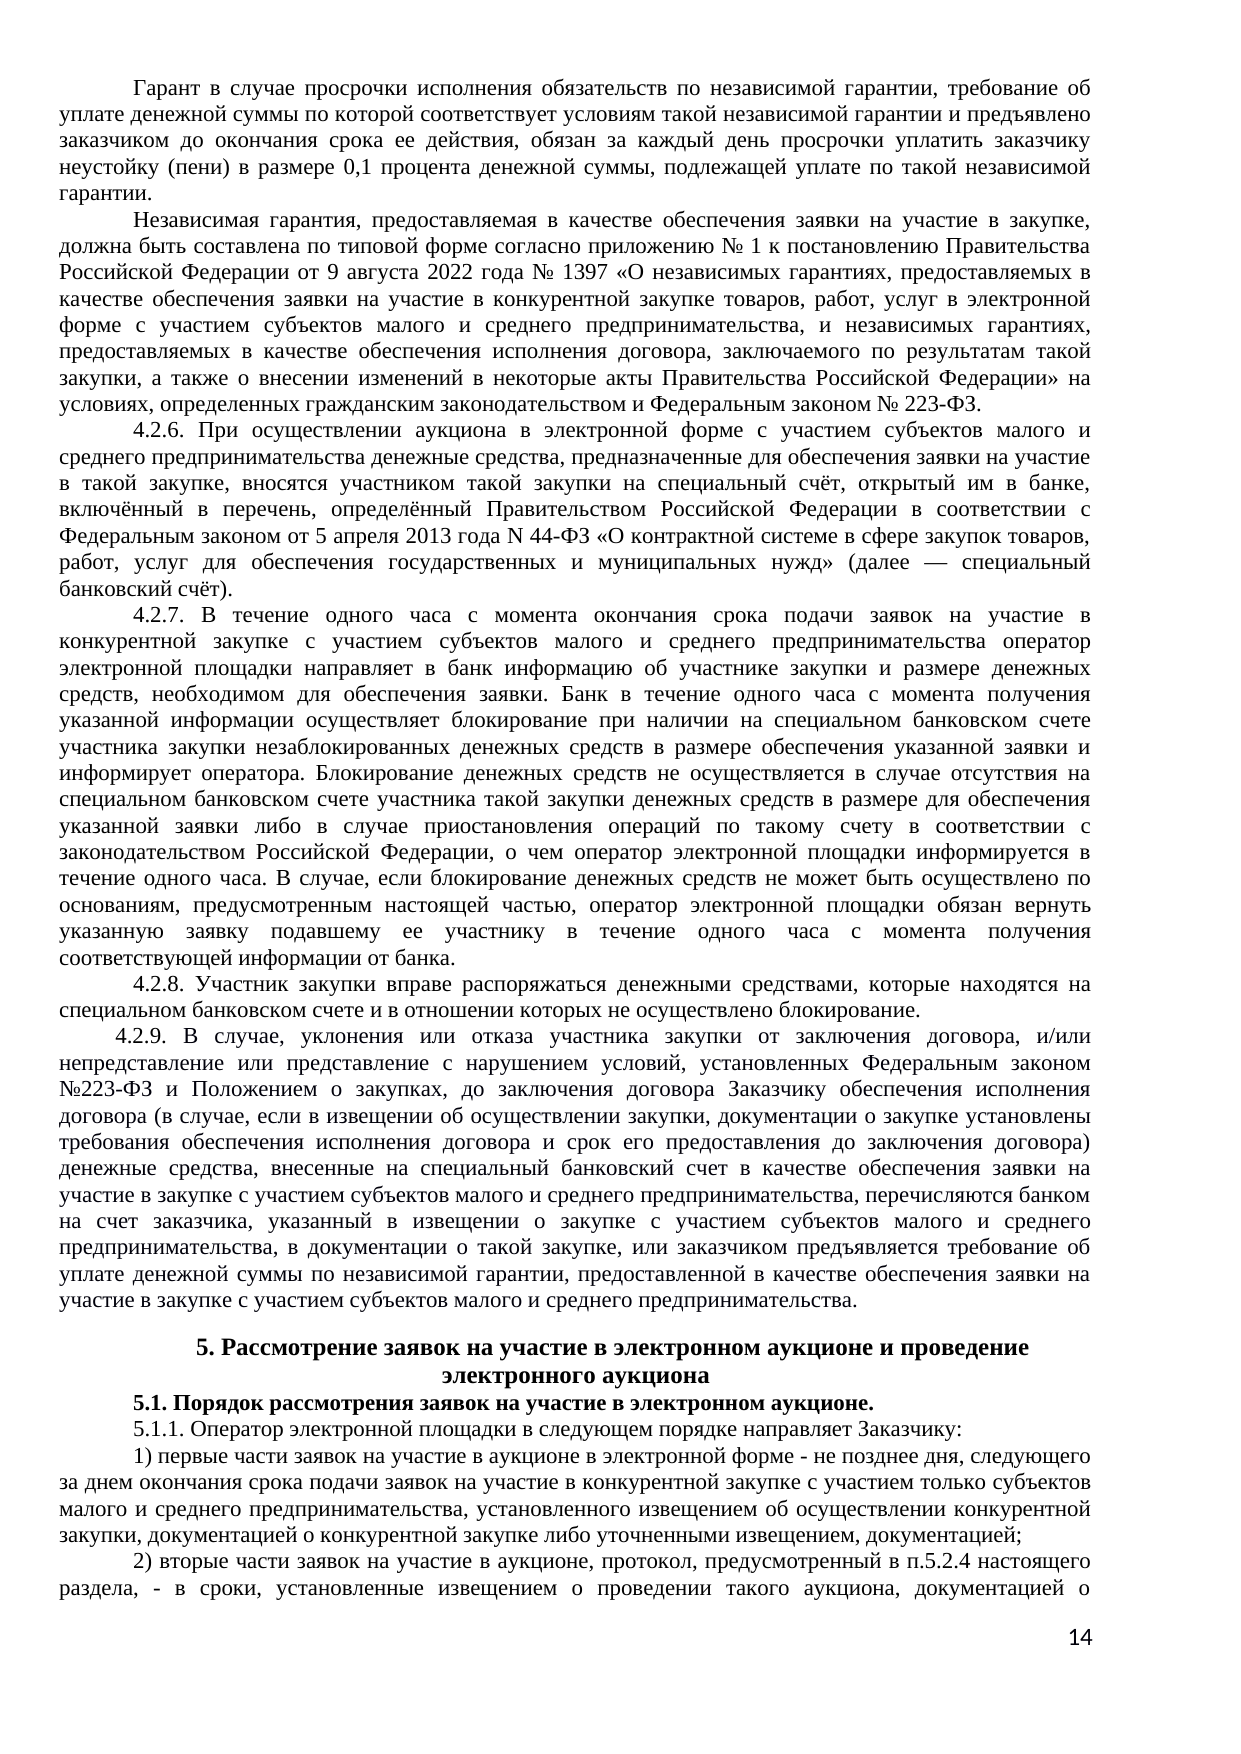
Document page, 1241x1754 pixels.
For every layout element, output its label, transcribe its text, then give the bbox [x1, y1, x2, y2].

text 5.1.1. Оператор электронной площадки в следующем порядке направляет Заказчику: [59, 1416, 1092, 1442]
text 5.1. Порядок рассмотрения заявок на участие в электронном аукционе. [59, 1389, 1092, 1416]
text 4.2.8. Участник закупки вправе распоряжаться денежными средствами, которые находятся на специальном банковском счете и в отношении которых не осуществлено блокирование. [59, 970, 1092, 1023]
text 4.2.6. При осуществлении аукциона в электронной форме с участием субъектов малого и среднего предпринимательства денежные средства, предназначенные для обеспечения заявки на участие в такой закупке, вносятся участником такой закупки на специальный счёт, открытый им в банке, включённый в перечень, определённый Правительством Российской Федерации в соответствии с Федеральным законом от 5 апреля 2013 года N 44-ФЗ «О контрактной системе в сфере закупок товаров, работ, услуг для обеспечения государственных и муниципальных нужд» (далее — специальный банковский счёт). [59, 416, 1092, 601]
text 5. Рассмотрение заявок на участие в электронном аукционе и проведение электронного аукциона [59, 1332, 1092, 1389]
text 4.2.7. В течение одного часа с момента окончания срока подачи заявок на участие в конкурентной закупке с участием субъектов малого и среднего предпринимательства оператор электронной площадки направляет в банк информацию об участнике закупки и размере денежных средств, необходимом для обеспечения заявки. Банк в течение одного часа с момента получения указанной информации осуществляет блокирование при наличии на специальном банковском счете участника закупки незаблокированных денежных средств в размере обеспечения указанной заявки и информирует оператора. Блокирование денежных средств не осуществляется в случае отсутствия на специальном банковском счете участника такой закупки денежных средств в размере для обеспечения указанной заявки либо в случае приостановления операций по такому счету в соответствии с законодательством Российской Федерации, о чем оператор электронной площадки информируется в течение одного часа. В случае, если блокирование денежных средств не может быть осуществлено по основаниям, предусмотренным настоящей частью, оператор электронной площадки обязан вернуть указанную заявку подавшему ее участнику в течение одного часа с момента получения соответствующей информации от банка. [59, 601, 1092, 970]
text 4.2.9. В случае, уклонения или отказа участника закупки от заключения договора, и/или непредставление или представление с нарушением условий, установленных Федеральным законом №223-ФЗ и Положением о закупках, до заключения договора Заказчику обеспечения исполнения договора (в случае, если в извещении об осуществлении закупки, документации о закупке установлены требования обеспечения исполнения договора и срок его предоставления до заключения договора) денежные средства, внесенные на специальный банковский счет в качестве обеспечения заявки на участие в закупке с участием субъектов малого и среднего предпринимательства, перечисляются банком на счет заказчика, указанный в извещении о закупке с участием субъектов малого и среднего предпринимательства, в документации о такой закупке, или заказчиком предъявляется требование об уплате денежной суммы по независимой гарантии, предоставленной в качестве обеспечения заявки на участие в закупке с участием субъектов малого и среднего предпринимательства. [59, 1023, 1092, 1312]
text 1) первые части заявок на участие в аукционе в электронной форме - не позднее дня, следующего за днем окончания срока подачи заявок на участие в конкурентной закупке с участием только субъектов малого и среднего предпринимательства, установленного извещением об осуществлении конкурентной закупки, документацией о конкурентной закупке либо уточненными извещением, документацией; [59, 1442, 1092, 1547]
text Гарант в случае просрочки исполнения обязательств по независимой гарантии, требование об уплате денежной суммы по которой соответствует условиям такой независимой гарантии и предъявлено заказчиком до окончания срока ее действия, обязан за каждый день просрочки уплатить заказчику неустойку (пени) в размере 0,1 процента денежной суммы, подлежащей уплате по такой независимой гарантии. [59, 74, 1092, 206]
text Независимая гарантия, предоставляемая в качестве обеспечения заявки на участие в закупке, должна быть составлена по типовой форме согласно приложению № 1 к постановлению Правительства Российской Федерации от 9 августа 2022 года № 1397 «О независимых гарантиях, предоставляемых в качестве обеспечения заявки на участие в конкурентной закупке товаров, работ, услуг в электронной форме с участием субъектов малого и среднего предпринимательства, и независимых гарантиях, предоставляемых в качестве обеспечения исполнения договора, заключаемого по результатам такой закупки, а также о внесении изменений в некоторые акты Правительства Российской Федерации» на условиях, определенных гражданским законодательством и Федеральным законом № 223-ФЗ. [59, 206, 1092, 416]
